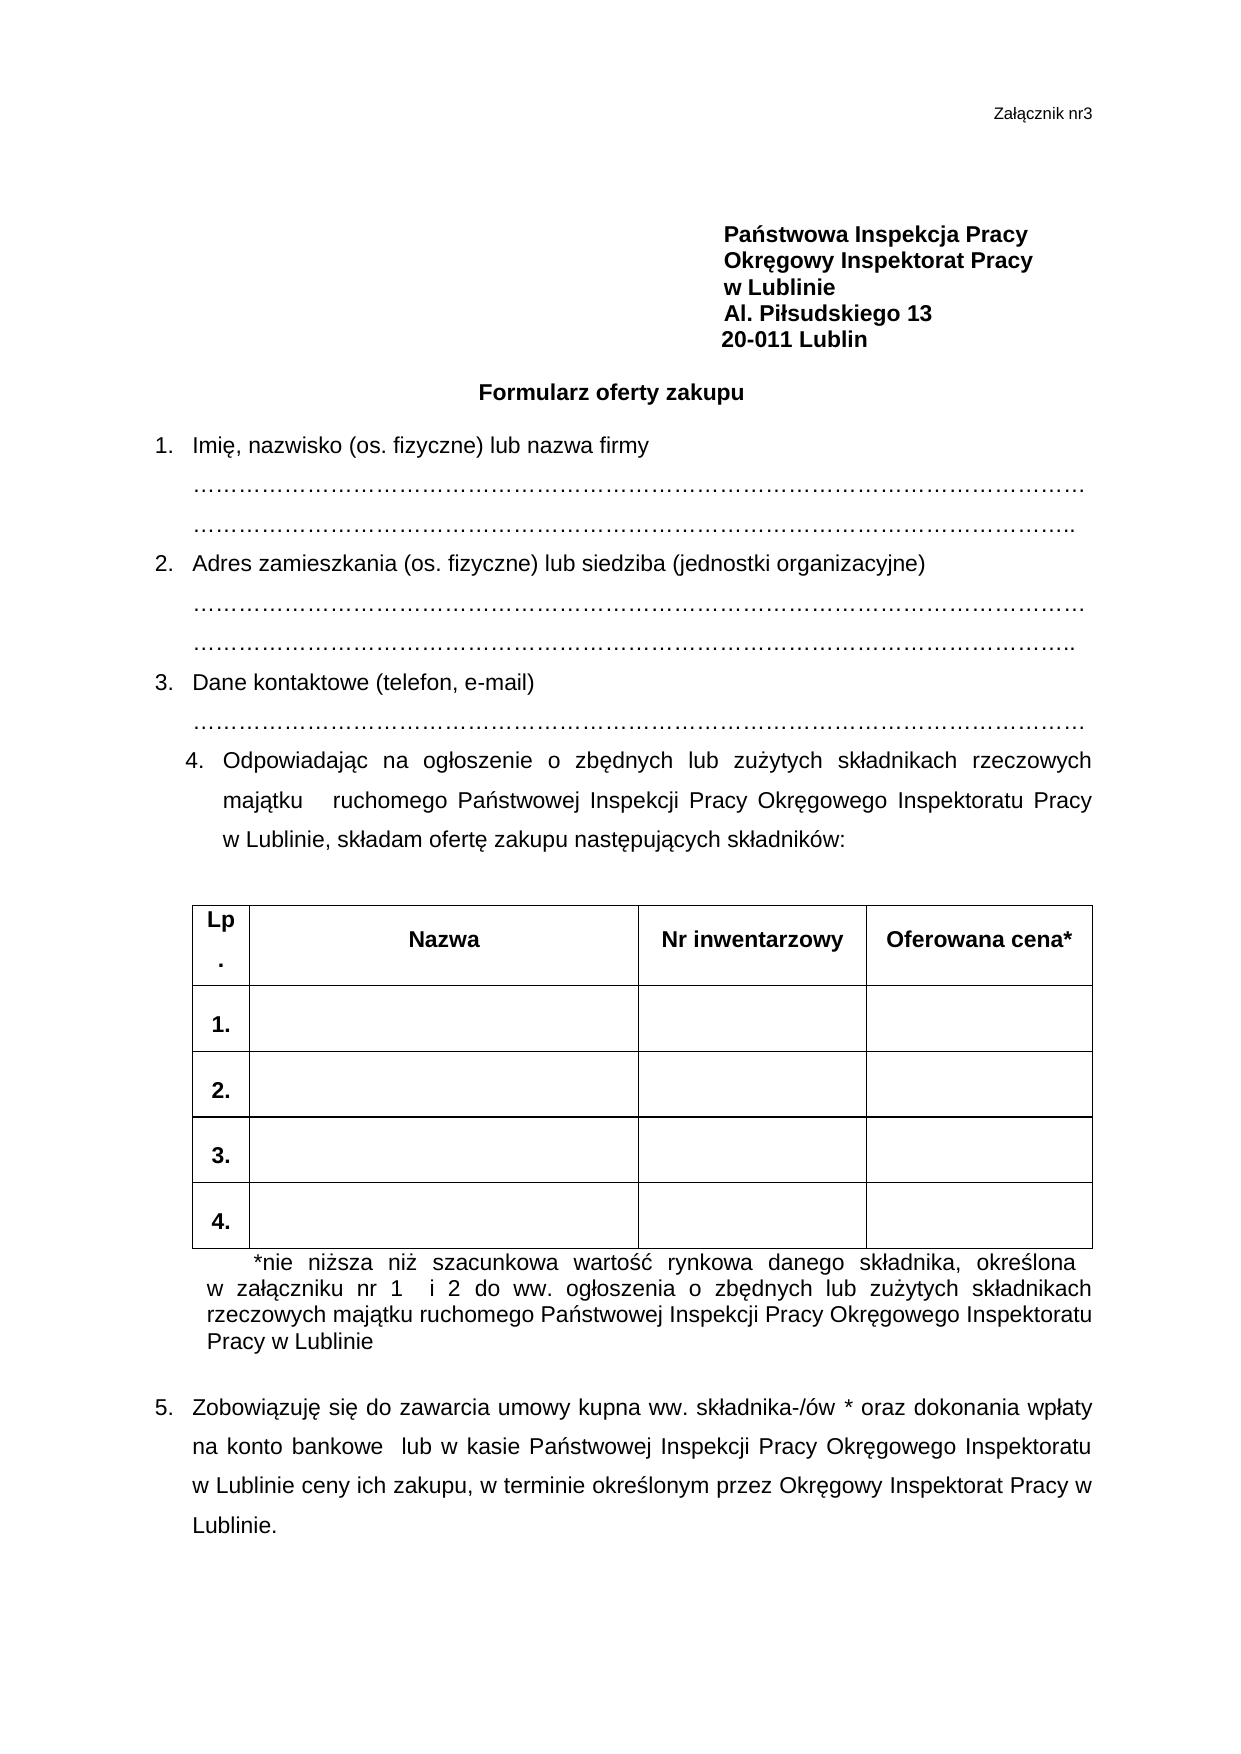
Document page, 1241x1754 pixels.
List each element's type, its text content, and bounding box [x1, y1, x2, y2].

table_cell [250, 1118, 638, 1182]
table_cell [867, 1118, 1092, 1182]
text 20-011 Lublin [148, 326, 1093, 353]
list Imię, nazwisko (os. fizyczne) lub nazwa firmy [154, 432, 1093, 458]
table_cell 1. [193, 986, 249, 1051]
text Formularz oferty zakupu [148, 379, 1093, 405]
table_header Lp. [193, 906, 249, 985]
table_cell [250, 1052, 638, 1116]
text Państwowa Inspekcja Pracy [148, 221, 1093, 247]
text w Lublinie [148, 273, 1093, 300]
list Adres zamieszkania (os. fizyczne) lub siedziba (jednostki organizacyjne) [154, 550, 1093, 576]
table_header Oferowana cena* [867, 906, 1092, 985]
table_cell 3. [193, 1118, 249, 1182]
table_cell 2. [193, 1052, 249, 1116]
table_cell [250, 986, 638, 1051]
table_cell 4. [193, 1183, 249, 1247]
table_cell [639, 1052, 866, 1116]
text Al. Piłsudskiego 13 [148, 300, 1093, 326]
text …………………………………………………………………………………………………………………………………………………………………………………………………………….. [192, 471, 1093, 537]
table_header Nazwa [250, 906, 638, 985]
table_cell [639, 1118, 866, 1182]
text …………………………………………………………………………………………………………………………………………………………………………………………………………….. [192, 589, 1093, 655]
text ……………………………………………………………………………………………………… [192, 708, 1093, 734]
table_cell [867, 986, 1092, 1051]
list Odpowiadając na ogłoszenie o zbędnych lub zużytych składnikach rzeczowych majątku ruchomego Państwowej Inspekcji Pracy Okręgowego Inspektoratu Pracy w Lublinie, składam ofertę zakupu następujących składników: [185, 747, 1093, 853]
text Załącznik nr3 [148, 103, 1093, 123]
table_cell [867, 1183, 1092, 1247]
table_cell [639, 986, 866, 1051]
list Dane kontaktowe (telefon, e-mail) [154, 668, 1093, 695]
table_cell [250, 1183, 638, 1247]
text Okręgowy Inspektorat Pracy [148, 247, 1093, 273]
text *nie niższa niż szacunkowa wartość rynkowa danego składnika, określona w załączniku nr 1 i 2 do ww. ogłoszenia o zbędnych lub zużytych składnikach rzeczowych majątku ruchomego Państwowej Inspekcji Pracy Okręgowego Inspektoratu Pracy w Lublinie [148, 1248, 1093, 1354]
table_cell [867, 1052, 1092, 1116]
list Zobowiązuję się do zawarcia umowy kupna ww. składnika-/ów * oraz dokonania wpłaty na konto bankowe lub w kasie Państwowej Inspekcji Pracy Okręgowego Inspektoratu w Lublinie ceny ich zakupu, w terminie określonym przez Okręgowy Inspektorat Pracy w Lublinie. [154, 1393, 1093, 1538]
table_cell [639, 1183, 866, 1247]
table_header Nr inwentarzowy [639, 906, 866, 985]
